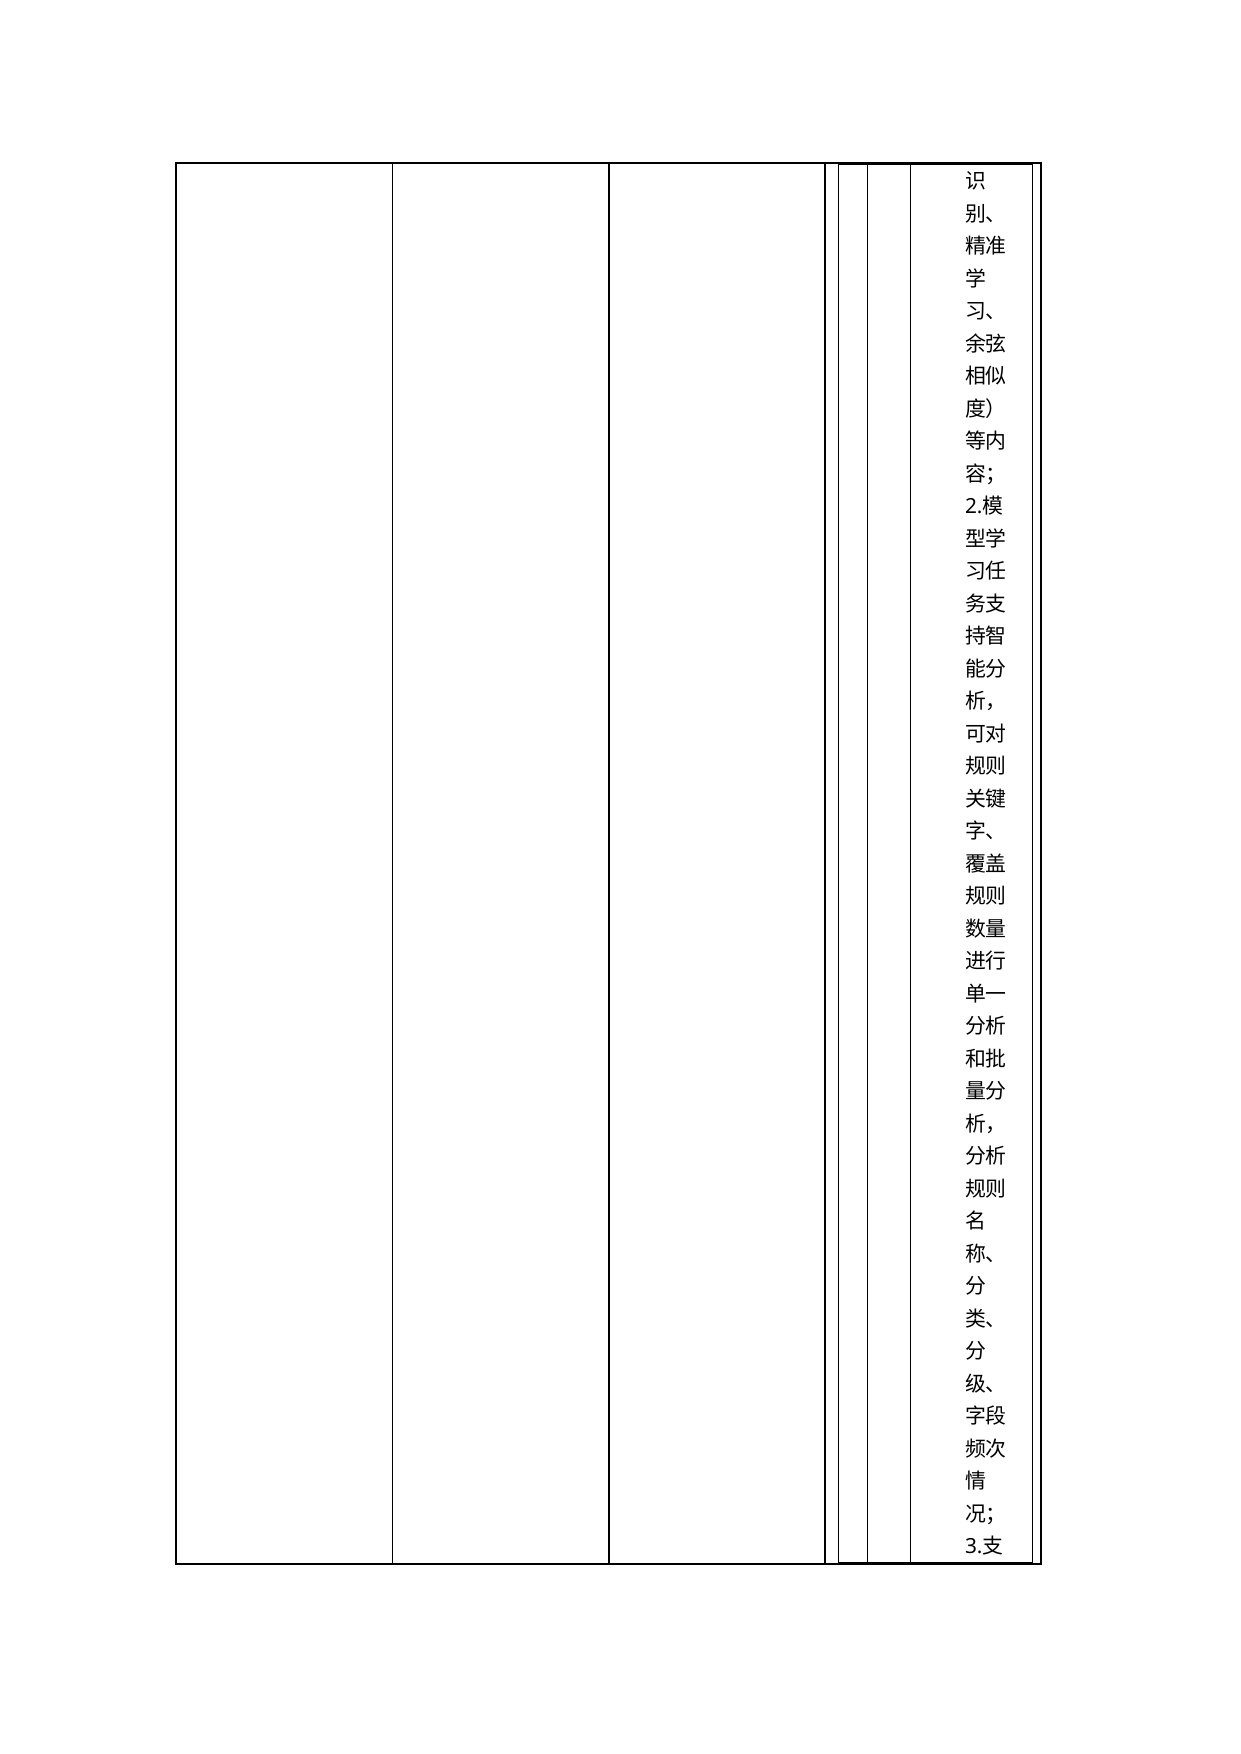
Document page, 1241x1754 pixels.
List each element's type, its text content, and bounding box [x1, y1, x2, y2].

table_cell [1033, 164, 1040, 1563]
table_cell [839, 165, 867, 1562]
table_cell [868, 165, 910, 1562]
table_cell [911, 165, 1032, 1562]
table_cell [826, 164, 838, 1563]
table_cell [177, 164, 392, 1563]
table_cell [610, 164, 824, 1563]
table_cell 1 [393, 164, 608, 1563]
